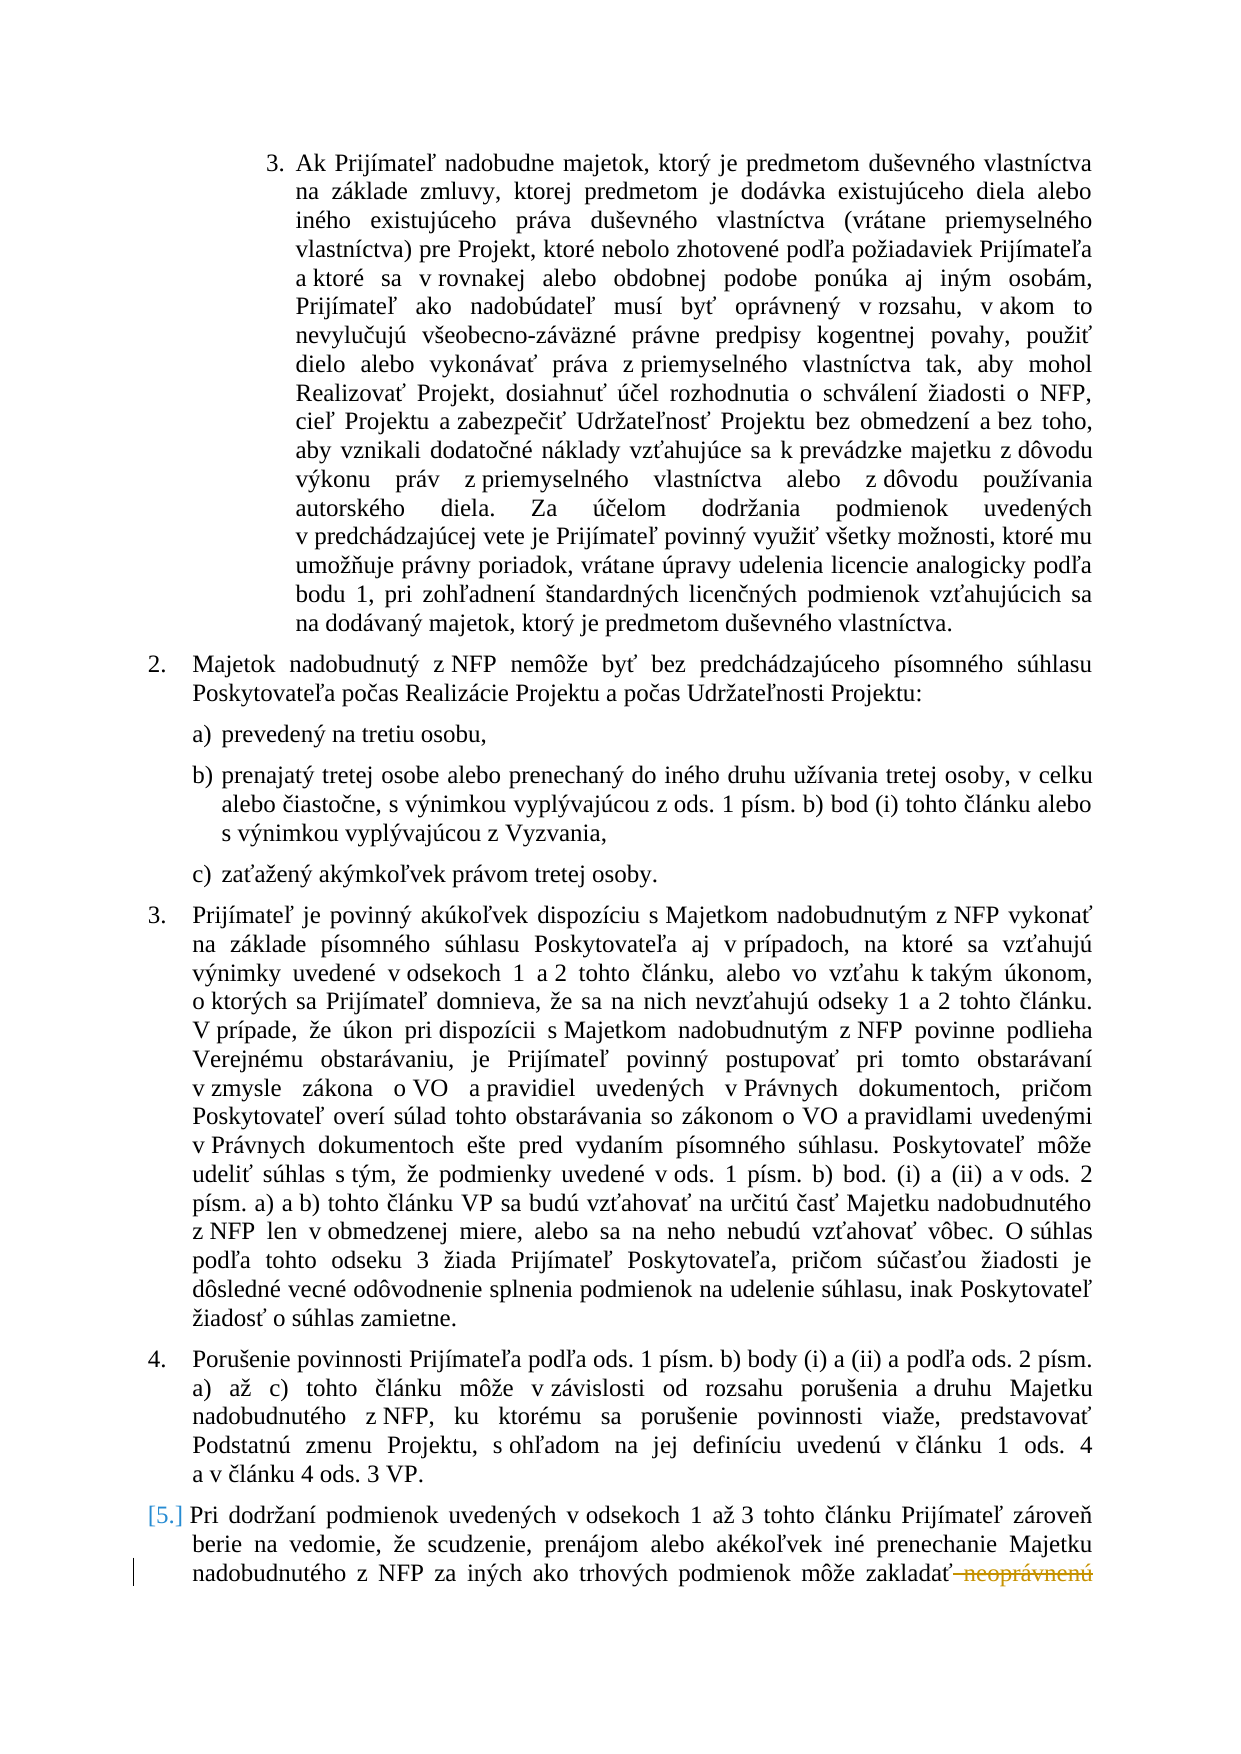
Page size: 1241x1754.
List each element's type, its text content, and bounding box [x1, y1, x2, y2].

list Prijímateľ je povinný akúkoľvek dispozíciu s Majetkom nadobudnutým z NFP vykonať na základe písomného súhlasu Poskytovateľa aj v prípadoch, na ktoré sa vzťahujú výnimky uvedené v odsekoch 1 a 2 tohto článku, alebo vo vzťahu k takým úkonom, o ktorých sa Prijímateľ domnieva, že sa na nich nevzťahujú odseky 1 a 2 tohto článku. V prípade, že úkon pri dispozícii s Majetkom nadobudnutým z NFP povinne podlieha Verejnému obstarávaniu, je Prijímateľ povinný postupovať pri tomto obstarávaní v zmysle zákona o VO a pravidiel uvedených v Právnych dokumentoch, pričom Poskytovateľ overí súlad tohto obstarávania so zákonom o VO a pravidlami uvedenými v Právnych dokumentoch ešte pred vydaním písomného súhlasu. Poskytovateľ môže udeliť súhlas s tým, že podmienky uvedené v ods. 1 písm. b) bod. (i) a (ii) a v ods. 2 písm. a) a b) tohto článku VP sa budú vzťahovať na určitú časť Majetku nadobudnutého z NFP len v obmedzenej miere, alebo sa na neho nebudú vzťahovať vôbec. O súhlas podľa tohto odseku 3 žiada Prijímateľ Poskytovateľa, pričom súčasťou žiadosti je dôsledné vecné odôvodnenie splnenia podmienok na udelenie súhlasu, inak Poskytovateľ žiadosť o súhlas zamietne. [148, 900, 1093, 1331]
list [148, 1500, 1093, 1586]
list Ak Prijímateľ nadobudne majetok, ktorý je predmetom duševného vlastníctva na základe zmluvy, ktorej predmetom je dodávka existujúceho diela alebo iného existujúceho práva duševného vlastníctva (vrátane priemyselného vlastníctva) pre Projekt, ktoré nebolo zhotovené podľa požiadaviek Prijímateľa a ktoré sa v rovnakej alebo obdobnej podobe ponúka aj iným osobám, Prijímateľ ako nadobúdateľ musí byť oprávnený v rozsahu, v akom to nevylučujú všeobecno-záväzné právne predpisy kogentnej povahy, použiť dielo alebo vykonávať práva z priemyselného vlastníctva tak, aby mohol Realizovať Projekt, dosiahnuť účel rozhodnutia o schválení žiadosti o NFP, cieľ Projektu a zabezpečiť Udržateľnosť Projektu bez obmedzení a bez toho, aby vznikali dodatočné náklady vzťahujúce sa k prevádzke majetku z dôvodu výkonu práv z priemyselného vlastníctva alebo z dôvodu používania autorského diela. Za účelom dodržania podmienok uvedených v predchádzajúcej vete je Prijímateľ povinný využiť všetky možnosti, ktoré mu umožňuje právny poriadok, vrátane úpravy udelenia licencie analogicky podľa bodu 1, pri zohľadnení štandardných licenčných podmienok vzťahujúcich sa na dodávaný majetok, ktorý je predmetom duševného vlastníctva. [266, 148, 1093, 636]
list Majetok nadobudnutý z NFP nemôže byť bez predchádzajúceho písomného súhlasu Poskytovateľa počas Realizácie Projektu a počas Udržateľnosti Projektu: [148, 649, 1093, 706]
list zaťažený akýmkoľvek právom tretej osoby. [192, 859, 1093, 888]
list prevedený na tretiu osobu, [192, 719, 1093, 748]
list prenajatý tretej osobe alebo prenechaný do iného druhu užívania tretej osoby, v celku alebo čiastočne, s výnimkou vyplývajúcou z ods. 1 písm. b) bod (i) tohto článku alebo s výnimkou vyplývajúcou z Vyzvania, [192, 760, 1093, 846]
list Porušenie povinnosti Prijímateľa podľa ods. 1 písm. b) body (i) a (ii) a podľa ods. 2 písm. a) až c) tohto článku môže v závislosti od rozsahu porušenia a druhu Majetku nadobudnutého z NFP, ku ktorému sa porušenie povinnosti viaže, predstavovať Podstatnú zmenu Projektu, s ohľadom na jej definíciu uvedenú v článku 1 ods. 4 a v článku 4 ods. 3 VP. [148, 1344, 1093, 1488]
